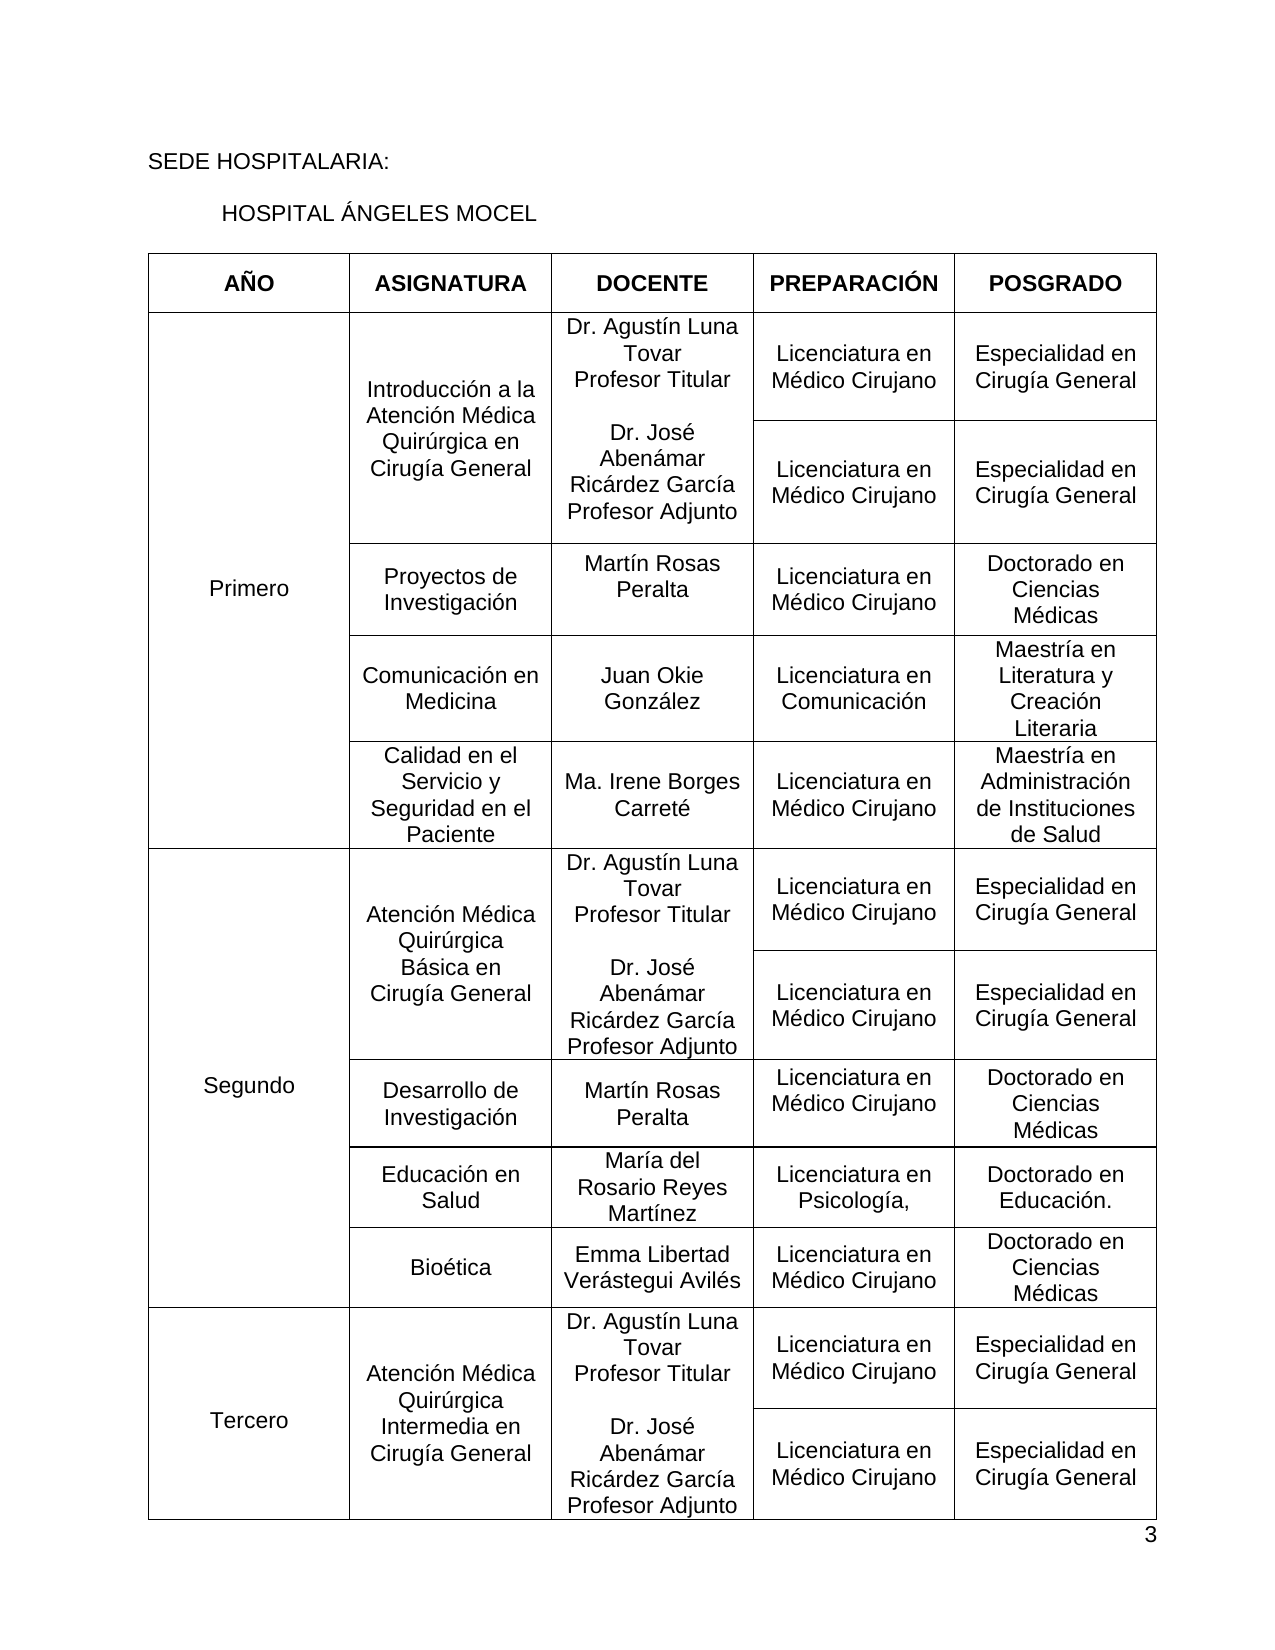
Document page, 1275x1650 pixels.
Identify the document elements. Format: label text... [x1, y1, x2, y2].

table_cell Especialidad en Cirugía General [955, 421, 1156, 543]
table_header DOCENTE [552, 254, 753, 312]
table_cell Licenciatura en Médico Cirujano [754, 544, 954, 634]
table_cell Licenciatura en Médico Cirujano [754, 1060, 954, 1146]
table_cell Desarrollo de Investigación [350, 1060, 551, 1146]
table_cell Martín Rosas Peralta [552, 544, 753, 634]
table_cell Licenciatura en Médico Cirujano [754, 1409, 954, 1518]
table_cell Especialidad en Cirugía General [955, 1308, 1156, 1408]
table_cell Comunicación en Medicina [350, 636, 551, 741]
table_cell Licenciatura en Psicología, [754, 1148, 954, 1227]
table_cell Emma Libertad Verástegui Avilés [552, 1228, 753, 1307]
table_cell Atención Médica Quirúrgica Básica en Cirugía General [350, 849, 551, 1059]
table_cell Tercero [149, 1308, 349, 1518]
table_cell Doctorado en Ciencias Médicas [955, 1228, 1156, 1307]
table_cell Licenciatura en Médico Cirujano [754, 849, 954, 950]
table_cell Licenciatura en Médico Cirujano [754, 1308, 954, 1408]
table_cell María del Rosario Reyes Martínez [552, 1148, 753, 1227]
table_cell Dr. Agustín Luna Tovar Profesor Titular Dr. José Abenámar Ricárdez García Profesor Adjunto [552, 849, 753, 1059]
table_cell Licenciatura en Médico Cirujano [754, 421, 954, 543]
table_cell Maestría en Administración de Instituciones de Salud [955, 742, 1156, 847]
table_cell Calidad en el Servicio y Seguridad en el Paciente [350, 742, 551, 847]
table_cell Especialidad en Cirugía General [955, 313, 1156, 420]
table_header PREPARACIÓN [754, 254, 954, 312]
table_cell Licenciatura en Médico Cirujano [754, 742, 954, 847]
table_cell Doctorado en Ciencias Médicas [955, 544, 1156, 634]
table_cell Dr. Agustín Luna Tovar Profesor Titular Dr. José Abenámar Ricárdez García Profesor Adjunto [552, 313, 753, 543]
table_cell Educación en Salud [350, 1148, 551, 1227]
table_header AÑO [149, 254, 349, 312]
table_cell Especialidad en Cirugía General [955, 951, 1156, 1059]
table_cell Martín Rosas Peralta [552, 1060, 753, 1146]
table_cell Maestría en Literatura y Creación Literaria [955, 636, 1156, 741]
table_cell Bioética [350, 1228, 551, 1307]
table_cell Juan Okie González [552, 636, 753, 741]
table_cell Licenciatura en Médico Cirujano [754, 313, 954, 420]
table_cell Primero [149, 313, 349, 847]
text HOSPITAL ÁNGELES MOCEL [221, 200, 1157, 227]
table_cell Licenciatura en Comunicación [754, 636, 954, 741]
table_cell Proyectos de Investigación [350, 544, 551, 634]
table_cell Dr. Agustín Luna Tovar Profesor Titular Dr. José Abenámar Ricárdez García Profesor Adjunto [552, 1308, 753, 1518]
table_cell Ma. Irene Borges Carreté [552, 742, 753, 847]
table_header POSGRADO [955, 254, 1156, 312]
table_cell Especialidad en Cirugía General [955, 849, 1156, 950]
table_cell Segundo [149, 849, 349, 1307]
table_header ASIGNATURA [350, 254, 551, 312]
table_cell Licenciatura en Médico Cirujano [754, 951, 954, 1059]
table_cell Introducción a la Atención Médica Quirúrgica en Cirugía General [350, 313, 551, 543]
table_cell Especialidad en Cirugía General [955, 1409, 1156, 1518]
table_cell Doctorado en Educación. [955, 1148, 1156, 1227]
table_cell Licenciatura en Médico Cirujano [754, 1228, 954, 1307]
table_cell Doctorado en Ciencias Médicas [955, 1060, 1156, 1146]
table_cell Atención Médica Quirúrgica Intermedia en Cirugía General [350, 1308, 551, 1518]
text SEDE HOSPITALARIA: [148, 148, 1157, 174]
